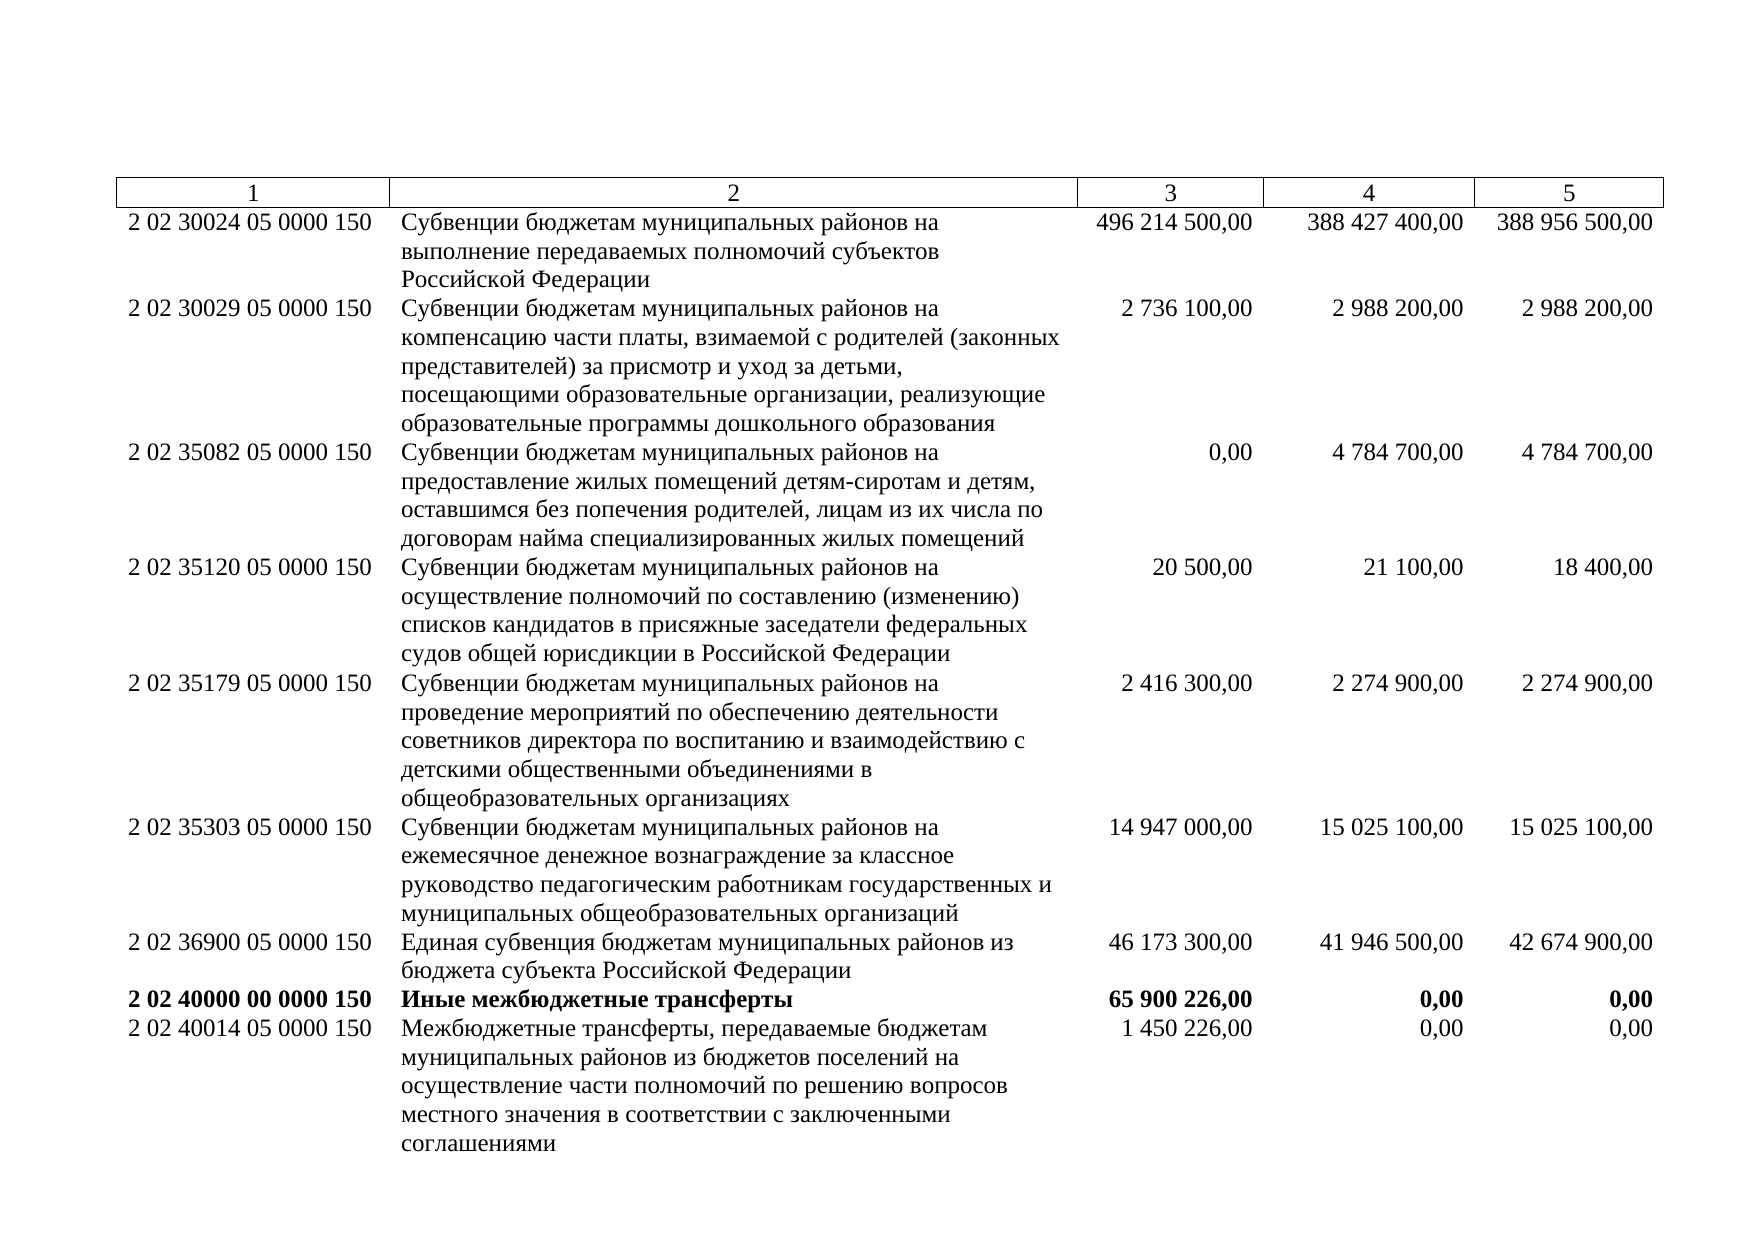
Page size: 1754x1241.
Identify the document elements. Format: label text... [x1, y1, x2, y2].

table_cell 2 02 35179 05 0000 150 [117, 668, 389, 812]
table_cell 0,00 [1078, 437, 1263, 552]
table_cell 2 02 36900 05 0000 150 [117, 927, 389, 984]
table_cell 2 02 30029 05 0000 150 [117, 293, 389, 437]
table_cell Иные межбюджетные трансферты [390, 984, 1078, 1013]
table_cell 0,00 [1474, 984, 1664, 1013]
table_cell Субвенции бюджетам муниципальных районов на компенсацию части платы, взимаемой с родителей (законных представителей) за присмотр и уход за детьми, посещающими образовательные организации, реализующие образовательные программы дошкольного образования [390, 293, 1078, 437]
table_cell 388 427 400,00 [1263, 208, 1474, 293]
table_cell 21 100,00 [1263, 552, 1474, 668]
table_cell 20 500,00 [1078, 552, 1263, 668]
table_cell 2 02 35303 05 0000 150 [117, 812, 389, 927]
table_cell 2 416 300,00 [1078, 668, 1263, 812]
table_cell Субвенции бюджетам муниципальных районов на ежемесячное денежное вознаграждение за классное руководство педагогическим работникам государственных и муниципальных общеобразовательных организаций [390, 812, 1078, 927]
table_cell 2 02 35082 05 0000 150 [117, 437, 389, 552]
table_cell 2 988 200,00 [1474, 293, 1664, 437]
table_cell Субвенции бюджетам муниципальных районов на предоставление жилых помещений детям-сиротам и детям, оставшимся без попечения родителей, лицам из их числа по договорам найма специализированных жилых помещений [390, 437, 1078, 552]
table_cell 46 173 300,00 [1078, 927, 1263, 984]
table_cell 42 674 900,00 [1474, 927, 1664, 984]
table_cell 1 450 226,00 [1078, 1013, 1263, 1157]
table_cell Субвенции бюджетам муниципальных районов на проведение мероприятий по обеспечению деятельности советников директора по воспитанию и взаимодействию с детскими общественными объединениями в общеобразовательных организациях [390, 668, 1078, 812]
table_cell 2 02 40000 00 0000 150 [117, 984, 389, 1013]
table_cell 2 02 40014 05 0000 150 [117, 1013, 389, 1157]
table_cell 14 947 000,00 [1078, 812, 1263, 927]
table_cell 41 946 500,00 [1263, 927, 1474, 984]
table_cell 4 784 700,00 [1263, 437, 1474, 552]
table_cell 0,00 [1263, 984, 1474, 1013]
table_cell 18 400,00 [1474, 552, 1664, 668]
table_header 1 [117, 178, 389, 207]
table_cell Межбюджетные трансферты, передаваемые бюджетам муниципальных районов из бюджетов поселений на осуществление части полномочий по решению вопросов местного значения в соответствии с заключенными соглашениями [390, 1013, 1078, 1157]
table_cell 388 956 500,00 [1474, 208, 1664, 293]
table_cell 15 025 100,00 [1474, 812, 1664, 927]
table_cell 2 736 100,00 [1078, 293, 1263, 437]
table_cell 2 988 200,00 [1263, 293, 1474, 437]
table_cell 2 02 30024 05 0000 150 [117, 208, 389, 293]
table_cell 0,00 [1474, 1013, 1664, 1157]
table_cell 4 784 700,00 [1474, 437, 1664, 552]
table_cell 2 274 900,00 [1263, 668, 1474, 812]
table_cell 2 02 35120 05 0000 150 [117, 552, 389, 668]
table_header 2 [390, 178, 1077, 207]
table_cell Субвенции бюджетам муниципальных районов на выполнение передаваемых полномочий субъектов Российской Федерации [390, 208, 1078, 293]
table_cell 496 214 500,00 [1078, 208, 1263, 293]
table_header 4 [1264, 178, 1474, 207]
table_cell 2 274 900,00 [1474, 668, 1664, 812]
table_cell 15 025 100,00 [1263, 812, 1474, 927]
table_cell 0,00 [1263, 1013, 1474, 1157]
table_cell Субвенции бюджетам муниципальных районов на осуществление полномочий по составлению (изменению) списков кандидатов в присяжные заседатели федеральных судов общей юрисдикции в Российской Федерации [390, 552, 1078, 668]
table_header 5 [1475, 178, 1663, 207]
table_header 3 [1078, 178, 1263, 207]
table_cell Единая субвенция бюджетам муниципальных районов из бюджета субъекта Российской Федерации [390, 927, 1078, 984]
table_cell 65 900 226,00 [1078, 984, 1263, 1013]
